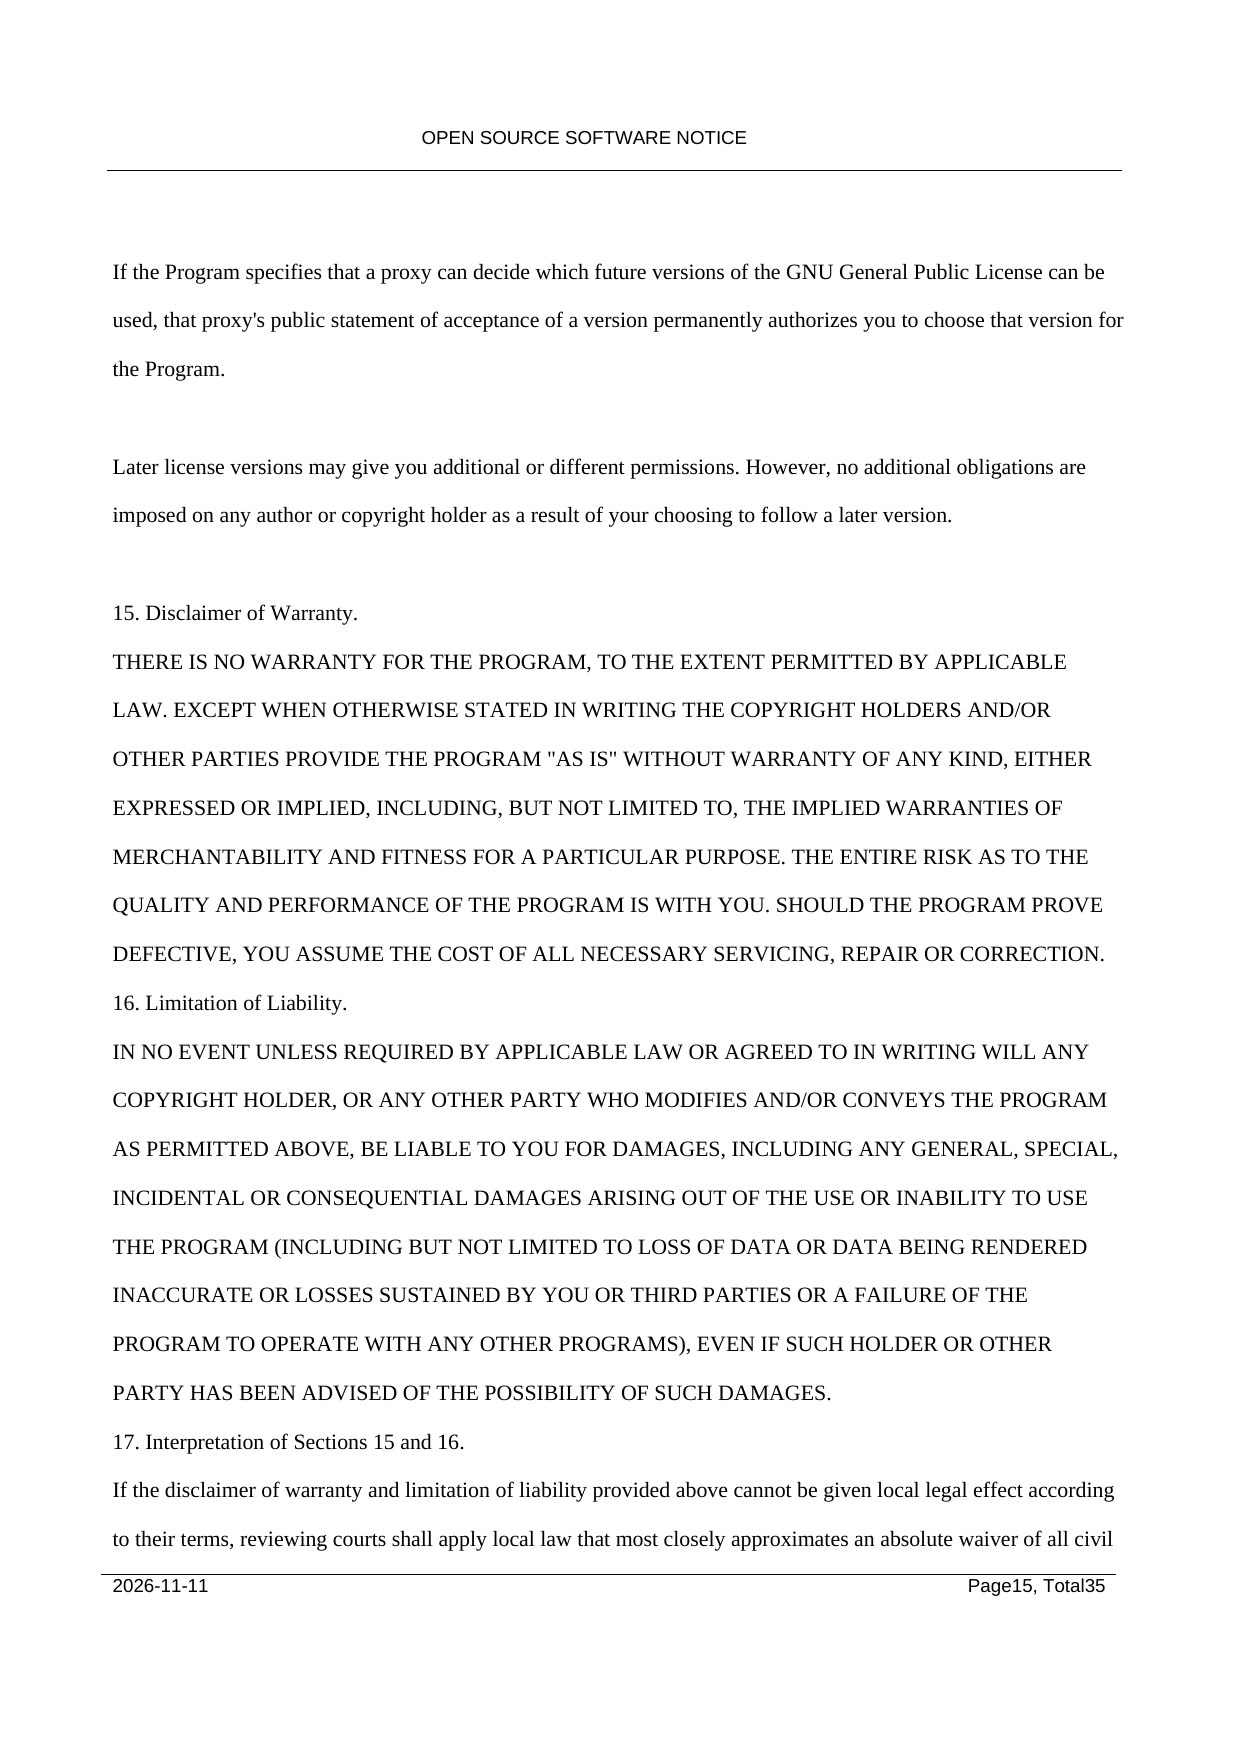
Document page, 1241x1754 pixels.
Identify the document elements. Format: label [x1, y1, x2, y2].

text [112, 206, 1128, 1555]
